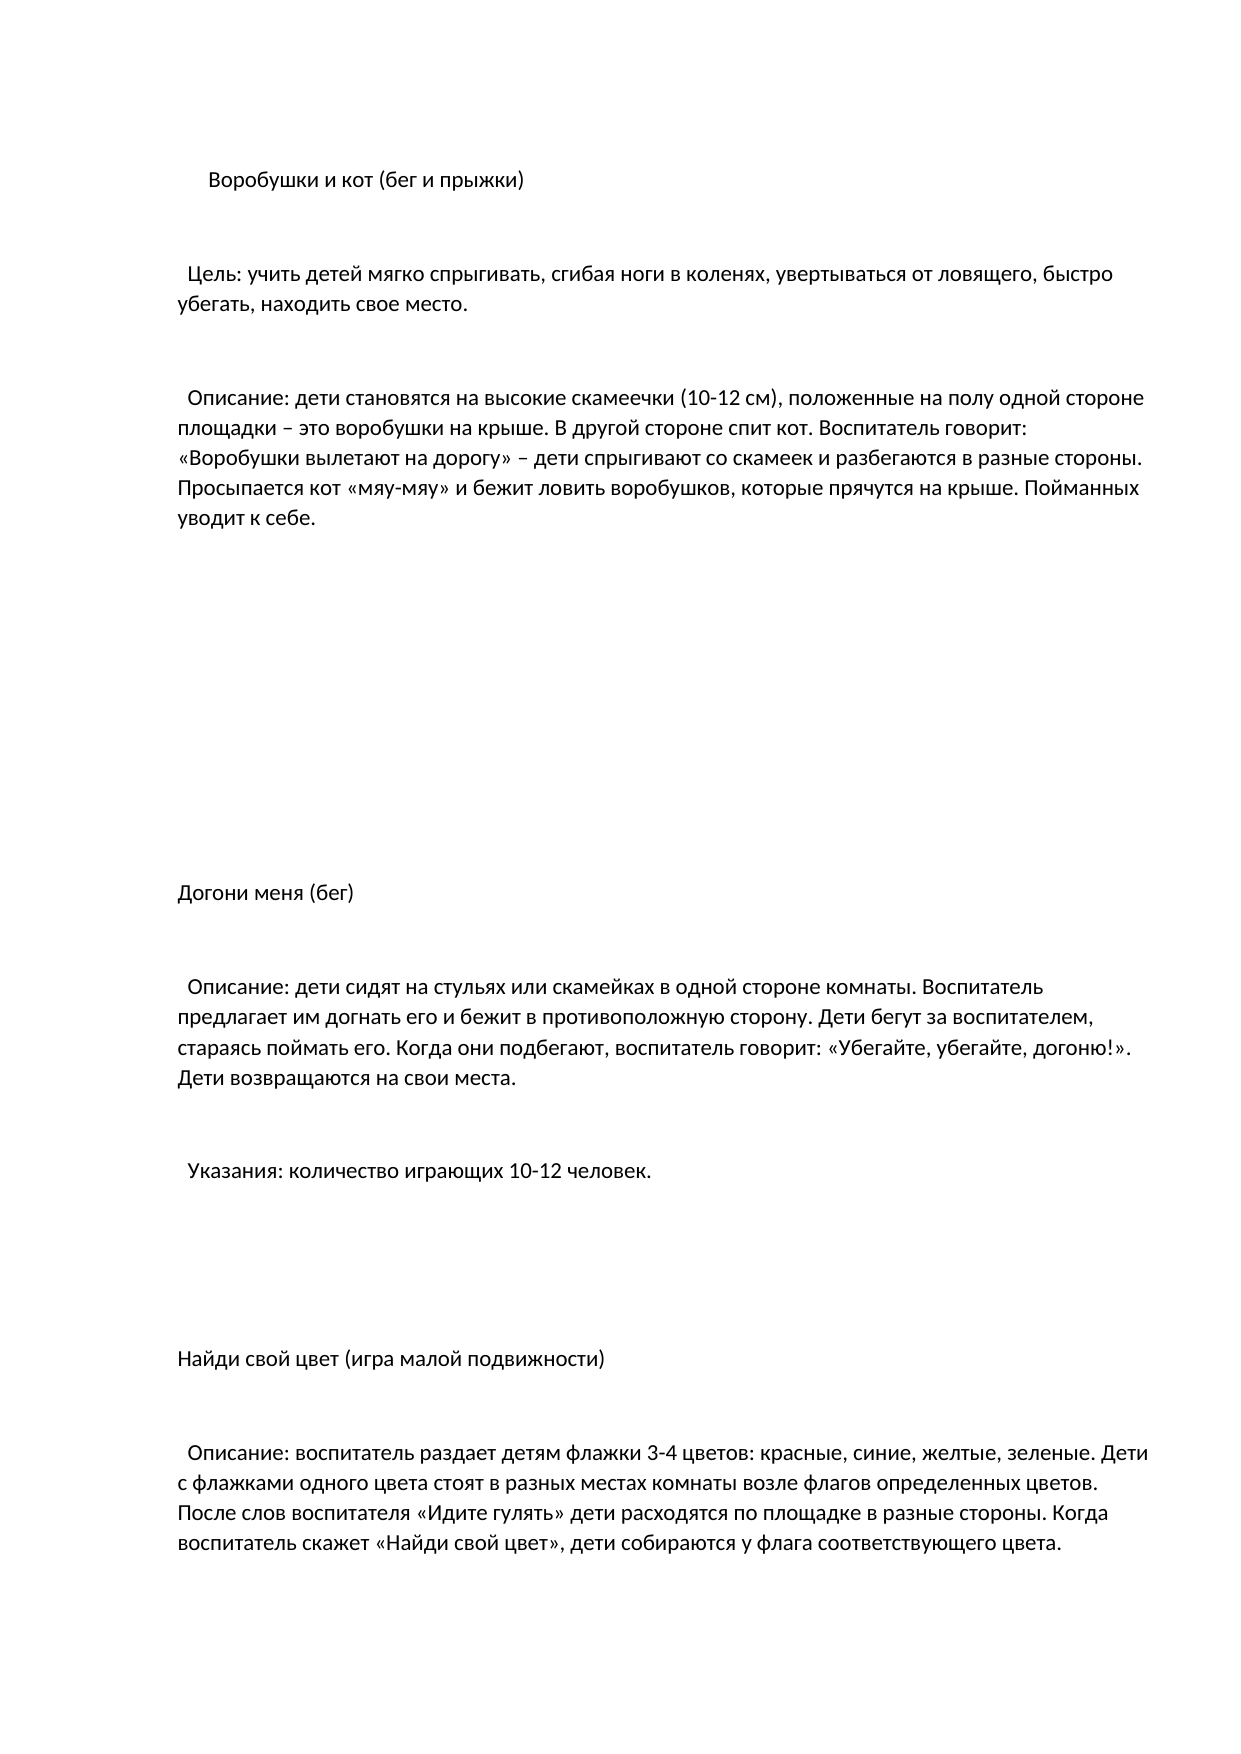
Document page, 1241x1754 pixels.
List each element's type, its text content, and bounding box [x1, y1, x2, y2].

text Указания: количество играющих 10-12 человек. [177, 1157, 1152, 1185]
text Догони меня (бег) [177, 878, 1152, 907]
text Найди свой цвет (игра малой подвижности) [177, 1344, 1152, 1372]
text Описание: дети становятся на высокие скамеечки (10-12 см), положенные на полу одной стороне площадки – это воробушки на крыше. В другой стороне спит кот. Воспитатель говорит: «Воробушки вылетают на дорогу» – дети спрыгивают со скамеек и разбегаются в разные стороны. Просыпается кот «мяу-мяу» и бежит ловить воробушков, которые прячутся на крыше. Пойманных уводит к себе. [177, 383, 1152, 532]
text Цель: учить детей мягко спрыгивать, сгибая ноги в коленях, увертываться от ловящего, быстро убегать, находить свое место. [177, 259, 1152, 317]
text Описание: воспитатель раздает детям флажки 3-4 цветов: красные, синие, желтые, зеленые. Дети с флажками одного цвета стоят в разных местах комнаты возле флагов определенных цветов. После слов воспитателя «Идите гулять» дети расходятся по площадке в разные стороны. Когда воспитатель скажет «Найди свой цвет», дети собираются у флага соответствующего цвета. [177, 1438, 1152, 1557]
text Воробушки и кот (бег и прыжки) [177, 165, 1152, 193]
text Описание: дети сидят на стульях или скамейках в одной стороне комнаты. Воспитатель предлагает им догнать его и бежит в противоположную сторону. Дети бегут за воспитателем, стараясь поймать его. Когда они подбегают, воспитатель говорит: «Убегайте, убегайте, догоню!». Дети возвращаются на свои места. [177, 972, 1152, 1091]
